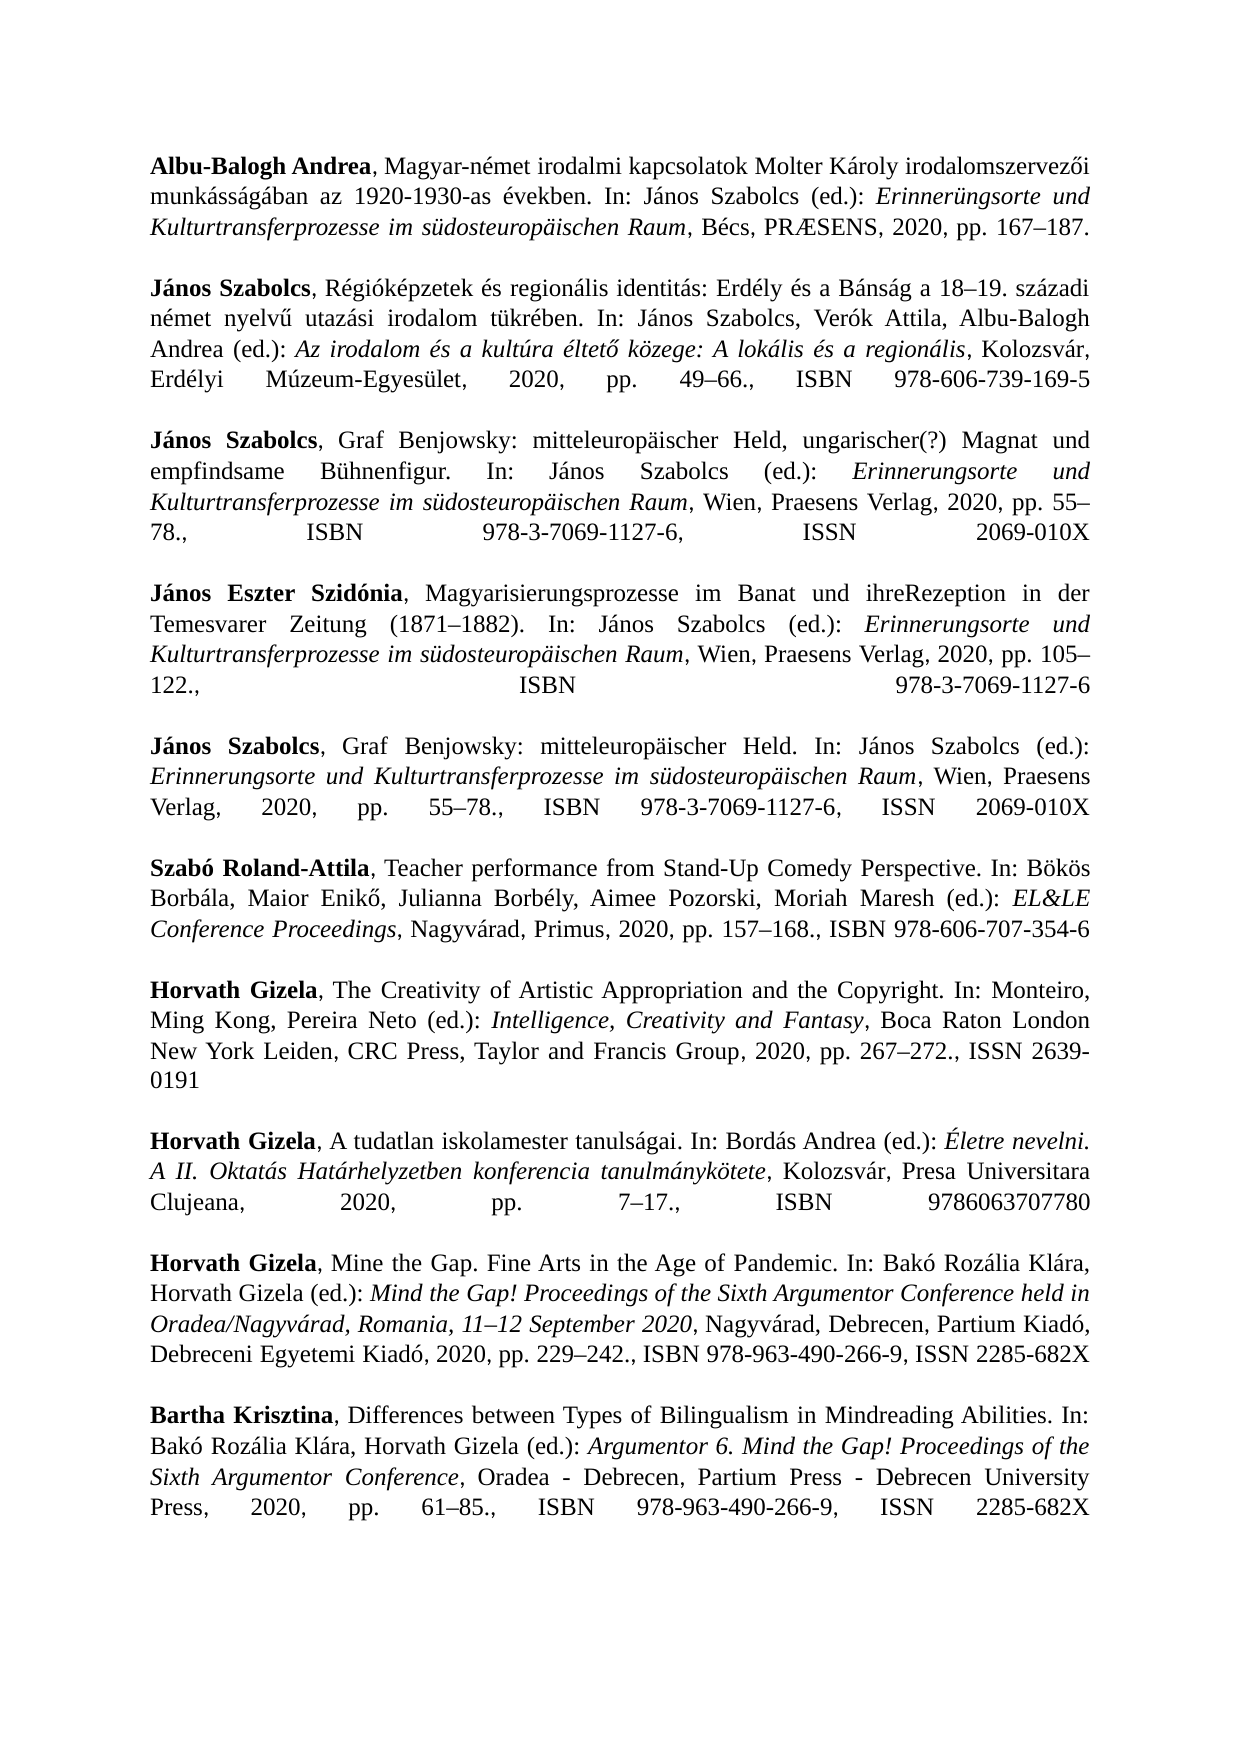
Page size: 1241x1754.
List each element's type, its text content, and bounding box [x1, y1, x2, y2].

text Horvath Gizela, A tudatlan iskolamester tanulságai. In: Bordás Andrea (ed.): Életre nevelni. A II. Oktatás Határhelyzetben konferencia tanulmánykötete, Kolozsvár, Presa Universitara Clujeana, 2020, pp. 7–17., ISBN 9786063707780 [150, 1125, 1090, 1247]
text Albu-Balogh Andrea, Magyar-német irodalmi kapcsolatok Molter Károly irodalomszervezői munkásságában az 1920-1930-as években. In: János Szabolcs (ed.): Erinnerüngsorte und Kulturtransferprozesse im südosteuropäischen Raum, Bécs, PRÆSENS, 2020, pp. 167–187. [150, 150, 1090, 272]
text János Szabolcs, Graf Benjowsky: mitteleuropäischer Held, ungarischer(?) Magnat und empfindsame Bühnenfigur. In: János Szabolcs (ed.): Erinnerungsorte und Kulturtransferprozesse im südosteuropäischen Raum, Wien, Praesens Verlag, 2020, pp. 55–78., ISBN 978-3-7069-1127-6, ISSN 2069-010X [150, 425, 1090, 577]
text Horvath Gizela, Mine the Gap. Fine Arts in the Age of Pandemic. In: Bakó Rozália Klára, Horvath Gizela (ed.): Mind the Gap! Proceedings of the Sixth Argumentor Conference held in Oradea/Nagyvárad, Romania, 11–12 September 2020, Nagyvárad, Debrecen, Partium Kiadó, Debreceni Egyetemi Kiadó, 2020, pp. 229–242., ISBN 978-963-490-266-9, ISSN 2285-682X [150, 1247, 1090, 1399]
text János Szabolcs, Régióképzetek és regionális identitás: Erdély és a Bánság a 18–19. századi német nyelvű utazási irodalom tükrében. In: János Szabolcs, Verók Attila, Albu-Balogh Andrea (ed.): Az irodalom és a kultúra éltető közege: A lokális és a regionális, Kolozsvár, Erdélyi Múzeum-Egyesület, 2020, pp. 49–66., ISBN 978-606-739-169-5 [150, 272, 1090, 425]
text János Szabolcs, Graf Benjowsky: mitteleuropäischer Held. In: János Szabolcs (ed.): Erinnerungsorte und Kulturtransferprozesse im südosteuropäischen Raum, Wien, Praesens Verlag, 2020, pp. 55–78., ISBN 978-3-7069-1127-6, ISSN 2069-010X [150, 730, 1090, 852]
text Szabó Roland-Attila, Teacher performance from Stand-Up Comedy Perspective. In: Bökös Borbála, Maior Enikő, Julianna Borbély, Aimee Pozorski, Moriah Maresh (ed.): EL&LE Conference Proceedings, Nagyvárad, Primus, 2020, pp. 157–168., ISBN 978-606-707-354-6 [150, 852, 1090, 974]
text Horvath Gizela, The Creativity of Artistic Appropriation and the Copyright. In: Monteiro, Ming Kong, Pereira Neto (ed.): Intelligence, Creativity and Fantasy, Boca Raton London New York Leiden, CRC Press, Taylor and Francis Group, 2020, pp. 267–272., ISSN 2639-0191 [150, 974, 1090, 1125]
text János Eszter Szidónia, Magyarisierungsprozesse im Banat und ihreRezeption in der Temesvarer Zeitung (1871–1882). In: János Szabolcs (ed.): Erinnerungsorte und Kulturtransferprozesse im südosteuropäischen Raum, Wien, Praesens Verlag, 2020, pp. 105–122., ISBN 978-3-7069-1127-6 [150, 577, 1090, 730]
text Bartha Krisztina, Differences between Types of Bilingualism in Mindreading Abilities. In: Bakó Rozália Klára, Horvath Gizela (ed.): Argumentor 6. Mind the Gap! Proceedings of the Sixth Argumentor Conference, Oradea - Debrecen, Partium Press - Debrecen University Press, 2020, pp. 61–85., ISBN 978-963-490-266-9, ISSN 2285-682X [150, 1399, 1090, 1552]
